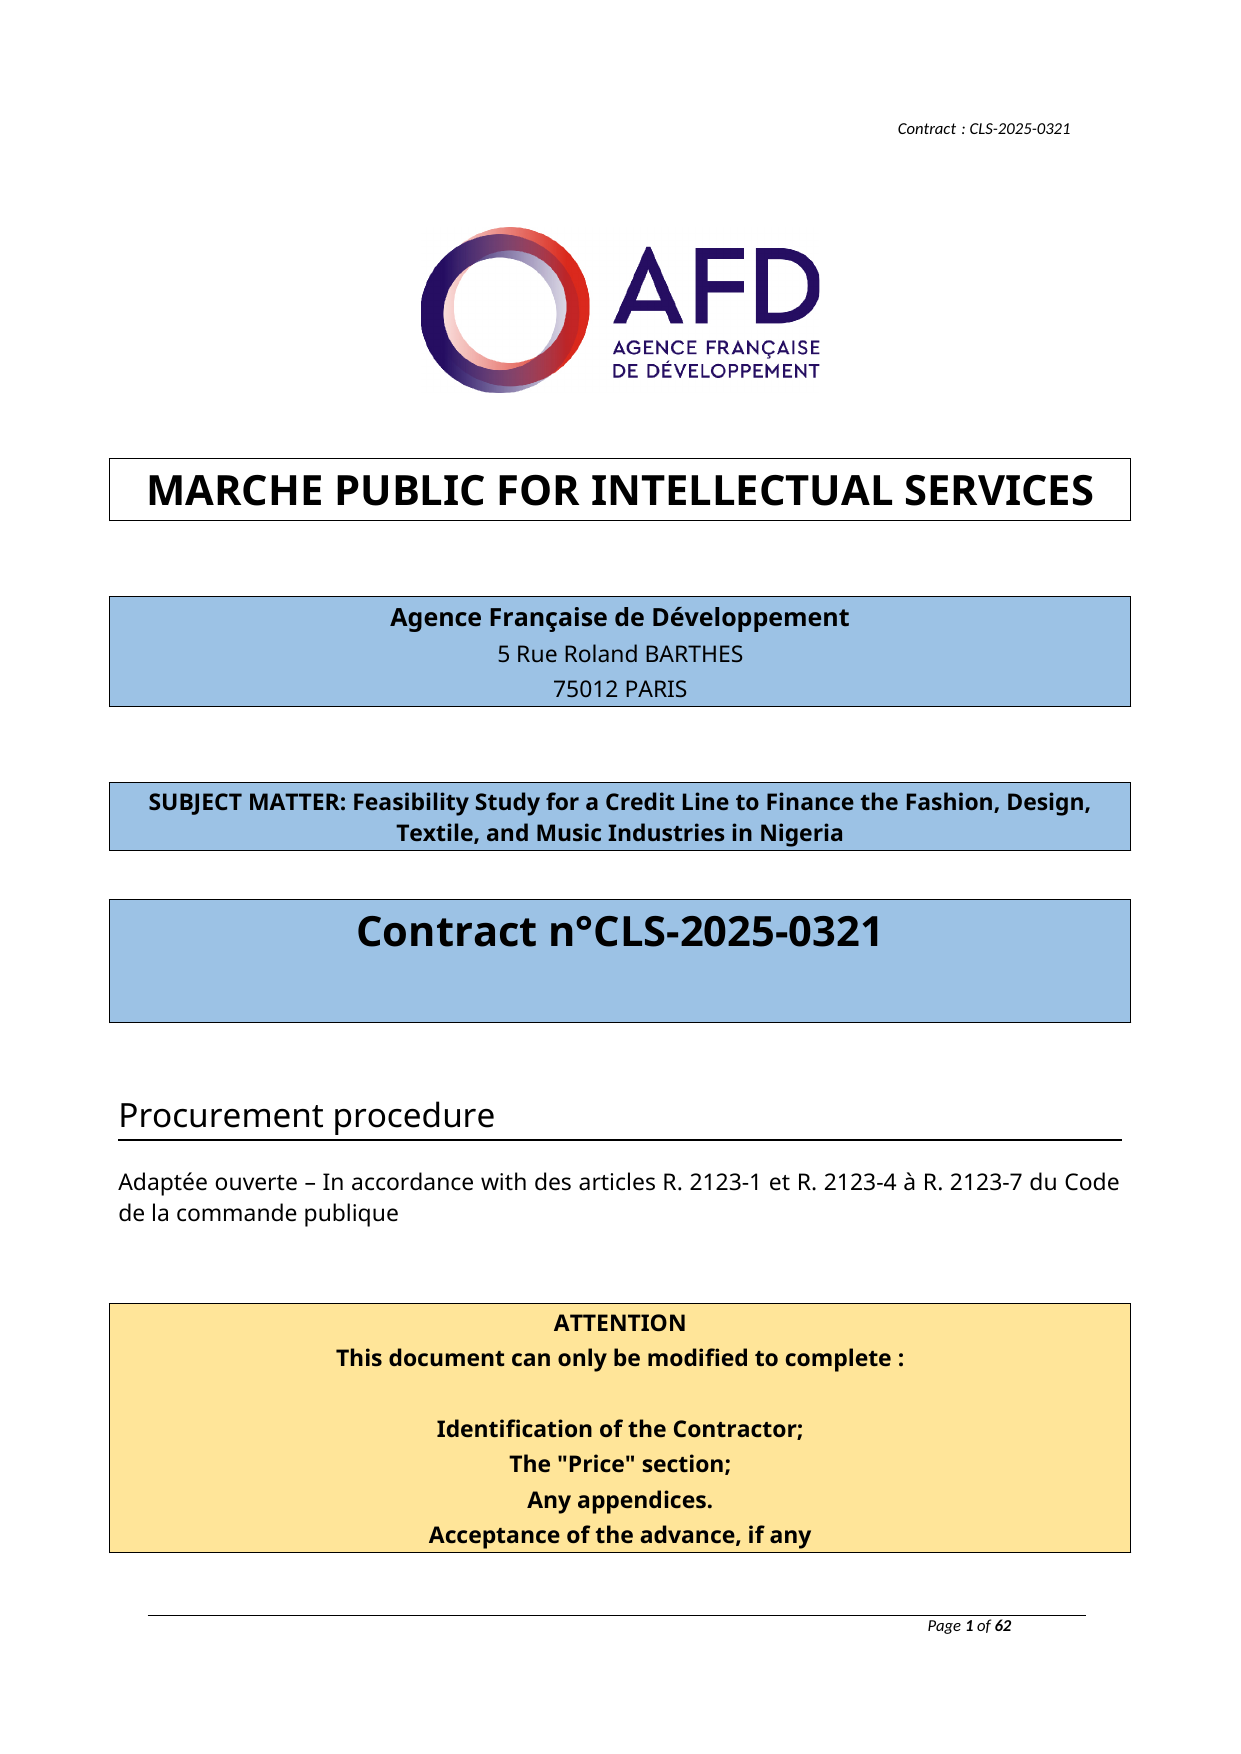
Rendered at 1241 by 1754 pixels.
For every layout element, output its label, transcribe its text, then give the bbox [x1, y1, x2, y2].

text Any appendices. [110, 1480, 1130, 1515]
text Identification of the Contractor; [110, 1409, 1130, 1444]
text Acceptance of the advance, if any [110, 1516, 1130, 1552]
text 5 Rue Roland BARTHES [110, 634, 1130, 669]
text MARCHE PUBLIC FOR INTELLECTUAL SERVICES [110, 459, 1130, 520]
text The "Price" section; [110, 1445, 1130, 1479]
text SUBJECT MATTER: Feasibility Study for a Credit Line to Finance the Fashion, Design, Textile, and Music Industries in Nigeria [110, 783, 1130, 850]
picture [421, 227, 820, 393]
text Agence Française de Développement [110, 597, 1130, 633]
text 75012 PARIS [110, 670, 1130, 706]
text Contract n°CLS-2025-0321 [110, 900, 1130, 959]
text Procurement procedure [118, 1092, 1122, 1139]
text Adaptée ouverte – In accordance with des articles R. 2123-1 et R. 2123-4 à R. 2123-7 du Code de la commande publique [118, 1166, 1122, 1228]
text This document can only be modified to complete : [110, 1339, 1130, 1373]
text ATTENTION [110, 1304, 1130, 1338]
